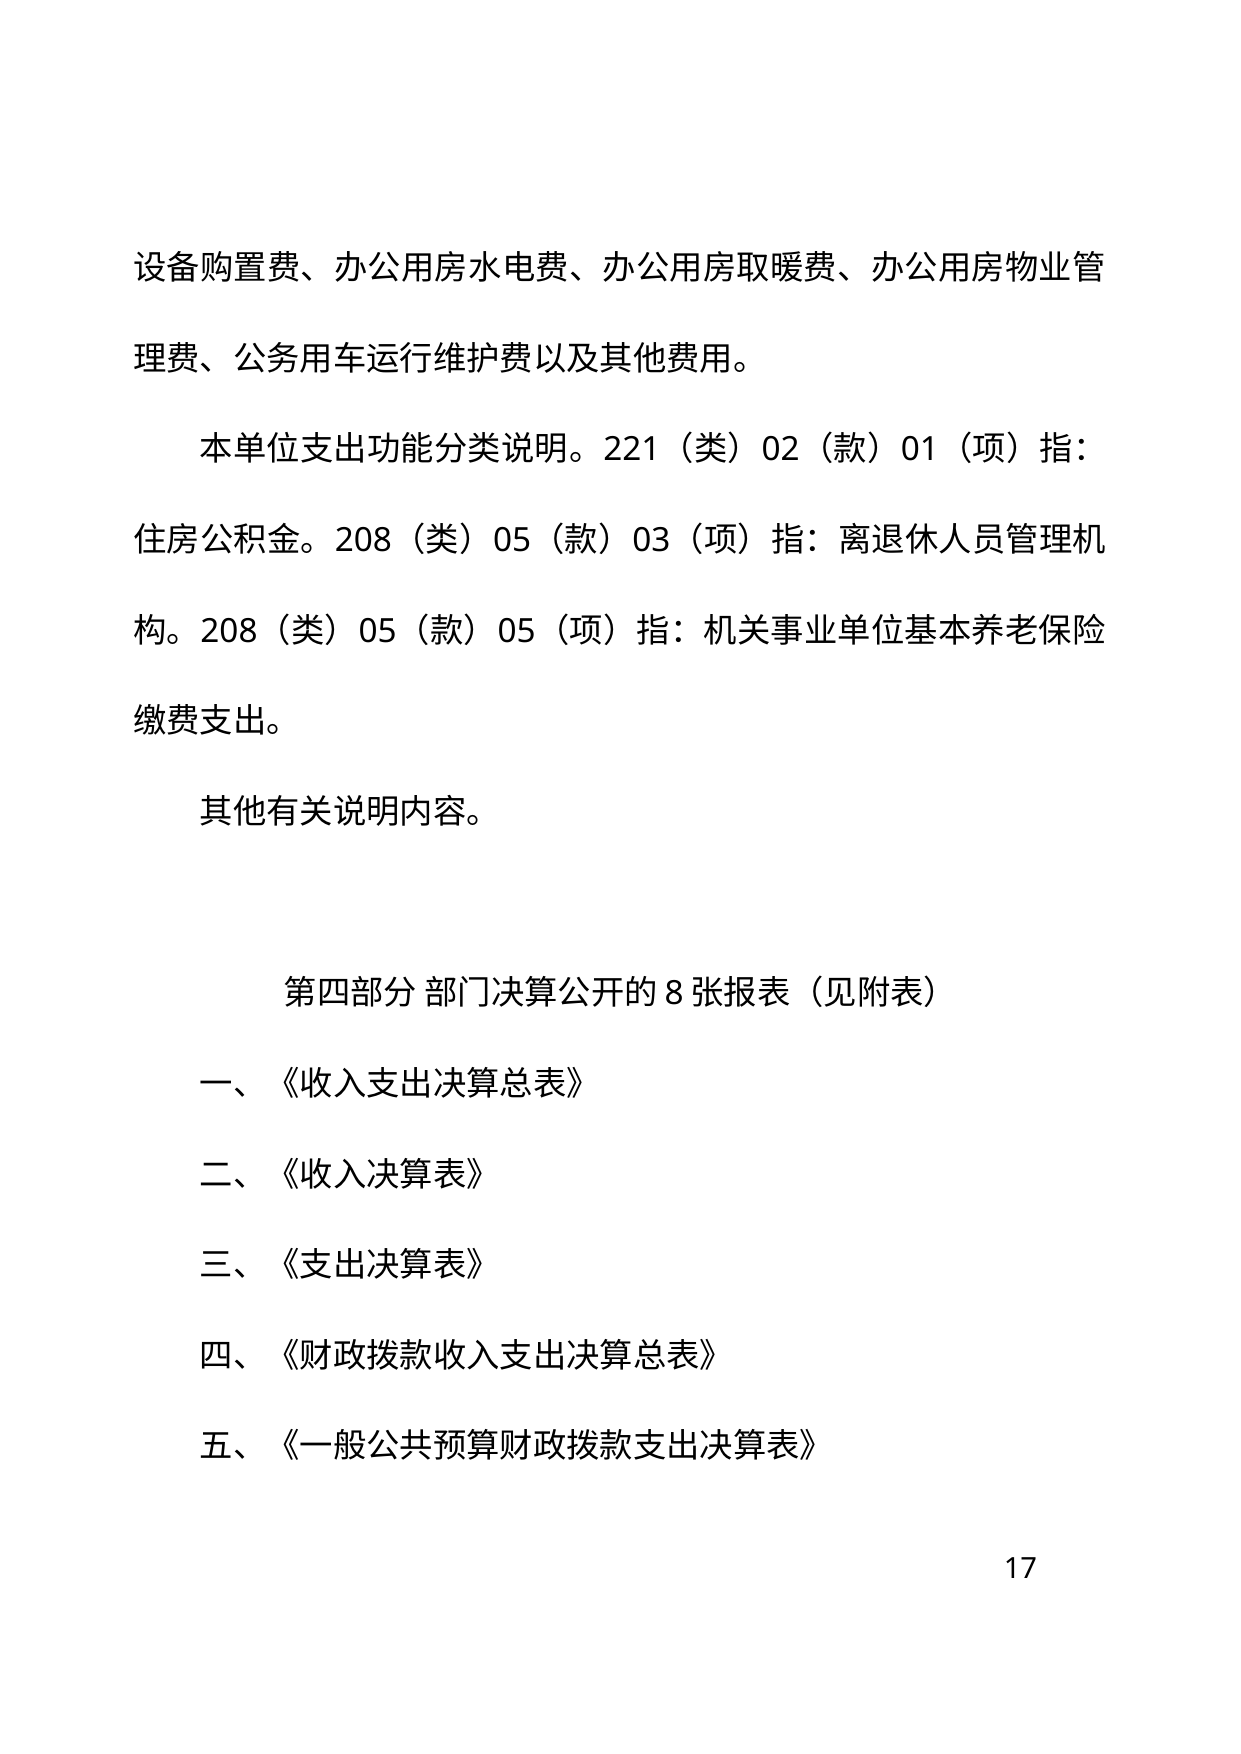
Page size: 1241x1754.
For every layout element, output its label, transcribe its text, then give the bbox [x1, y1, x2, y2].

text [133, 220, 1107, 401]
text 四、《财政拨款收入支出决算总表》 [133, 1307, 1107, 1398]
text 二、《收入决算表》 [133, 1126, 1107, 1217]
text 本单位支出功能分类说明。221（类）02（款）01（项）指：住房公积金。208（类）05（款）03（项）指：离退休人员管理机构。208（类）05（款）05（项）指：机关事业单位基本养老保险缴费支出。 [133, 401, 1107, 764]
text 五、《一般公共预算财政拨款支出决算表》 [133, 1398, 1107, 1489]
text 第四部分 部门决算公开的8张报表（见附表） [133, 945, 1107, 1036]
text 三、《支出决算表》 [133, 1217, 1107, 1307]
text 一、《收入支出决算总表》 [133, 1036, 1107, 1126]
text 其他有关说明内容。 [133, 764, 1107, 854]
